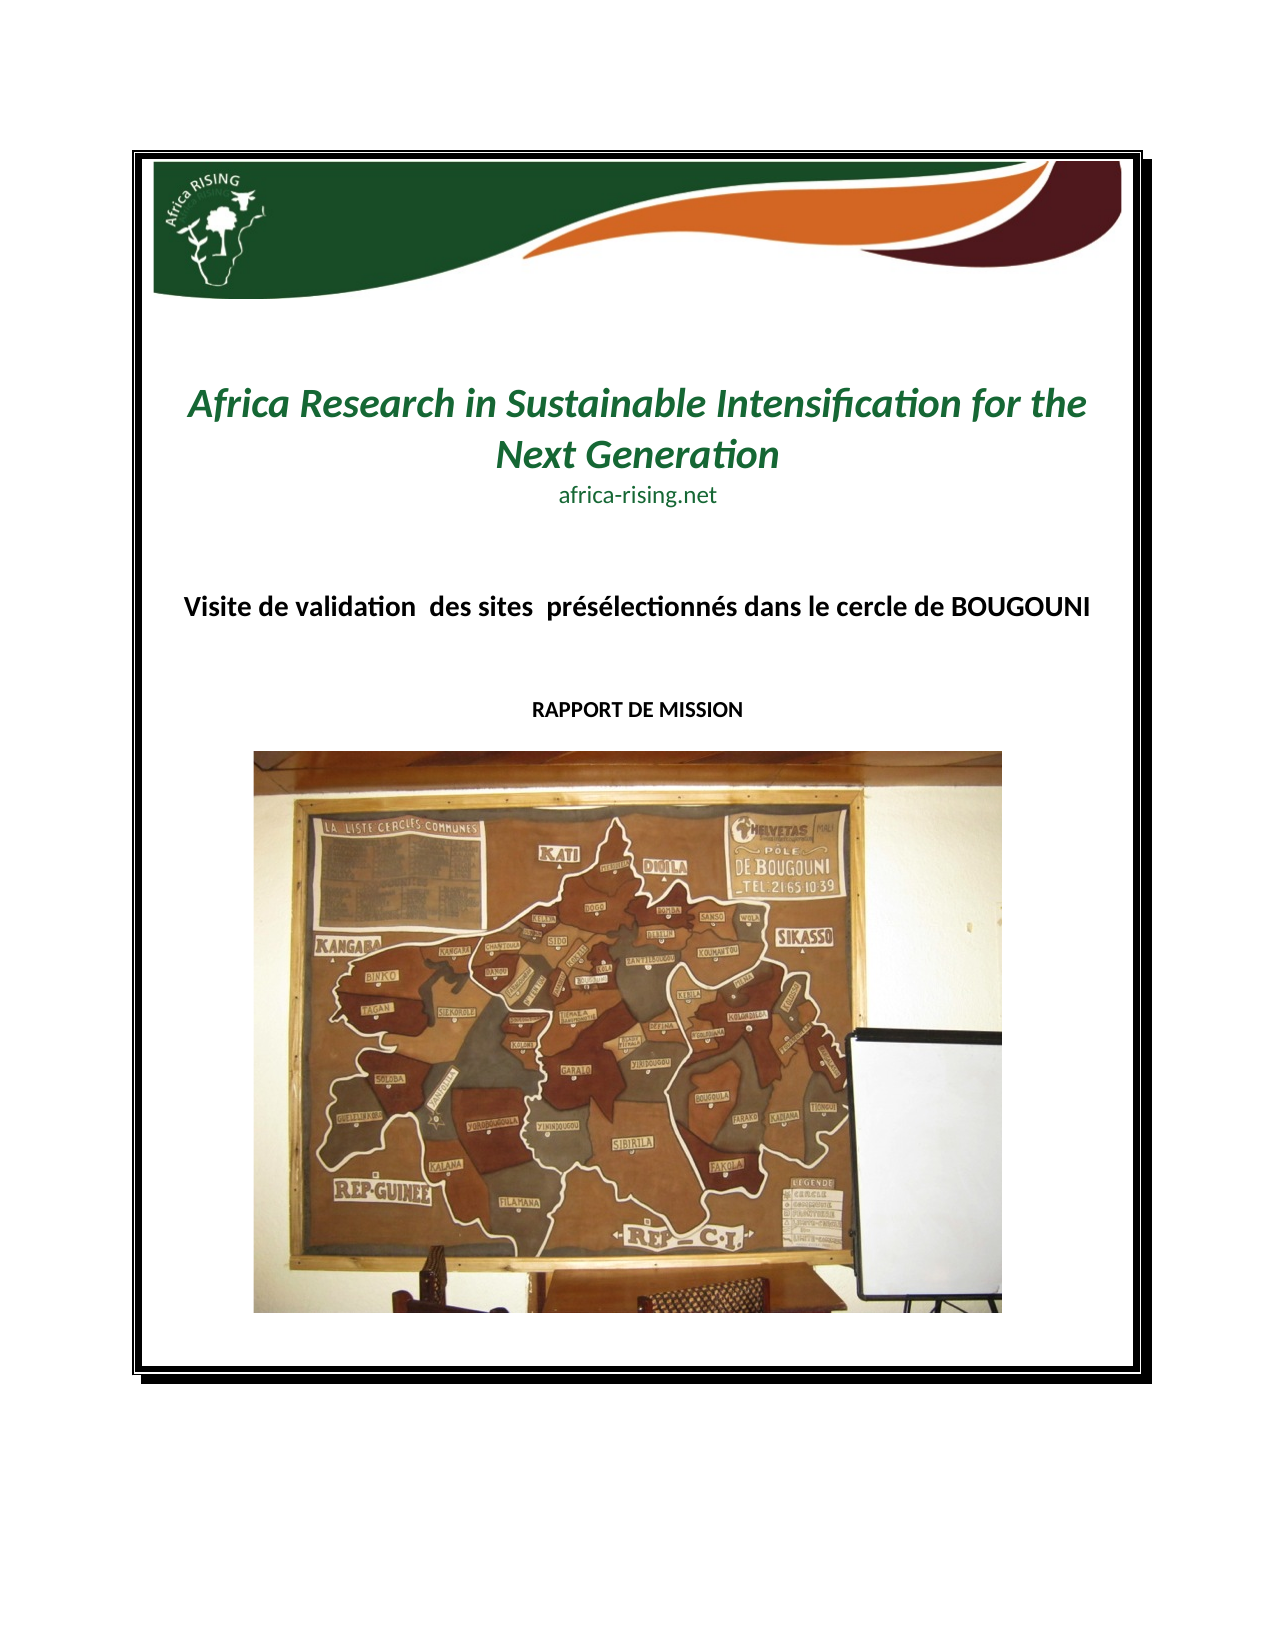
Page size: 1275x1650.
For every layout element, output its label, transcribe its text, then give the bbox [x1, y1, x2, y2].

text RAPPORT DE MISSION [150, 695, 1125, 723]
picture [153, 161, 1122, 299]
picture [253, 751, 1002, 1313]
text Visite de validation des sites présélectionnés dans le cercle de BOUGOUNI [150, 588, 1125, 624]
